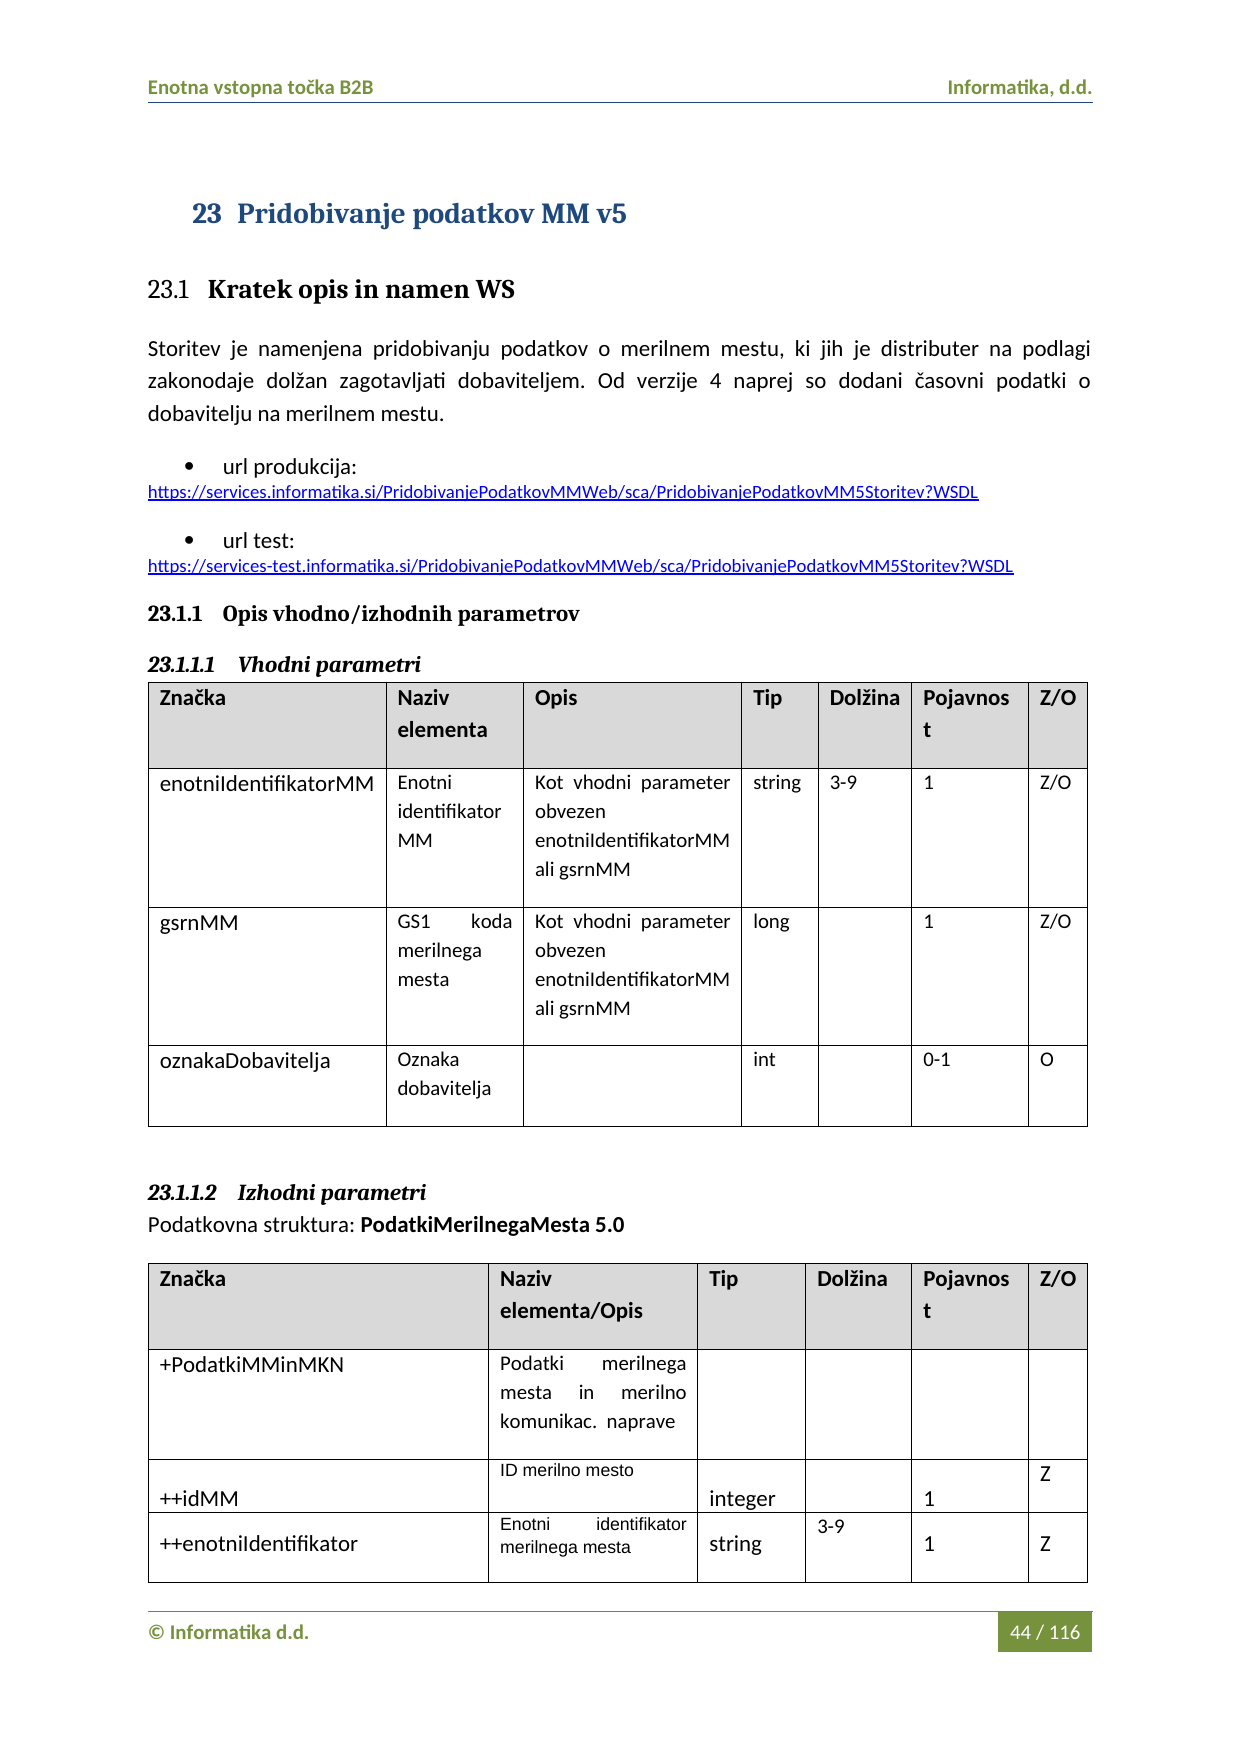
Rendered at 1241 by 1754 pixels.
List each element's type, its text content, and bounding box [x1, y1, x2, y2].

table_cell ++enotniIdentifikator [149, 1513, 488, 1582]
table_cell GS1 koda merilnega mesta [387, 908, 523, 1045]
text https://services.informatika.si/PridobivanjePodatkovMMWeb/sca/PridobivanjePodatkovMM5Storitev?WSDL [148, 480, 1092, 503]
table_cell 1 [912, 1513, 1028, 1582]
table_cell string [742, 769, 818, 907]
table_cell string [698, 1513, 805, 1582]
table_header Naziv elementa [387, 683, 523, 768]
subtitle Kratek opis in namen WS [148, 274, 1092, 305]
table_header Naziv elementa/Opis [489, 1264, 697, 1349]
subtitle Vhodni parametri [148, 652, 1092, 678]
text Storitev je namenjena pridobivanju podatkov o merilnem mestu, ki jih je distributer na podlagi zakonodaje dolžan zagotavljati dobaviteljem. Od verzije 4 naprej so dodani časovni podatki o dobavitelju na merilnem mestu. [148, 334, 1092, 427]
table_cell Kot vhodni parameter obvezen enotniIdentifikatorMM ali gsrnMM [524, 769, 741, 907]
table_cell [806, 1460, 911, 1512]
table_cell +PodatkiMMinMKN [149, 1350, 488, 1458]
table_cell 1 [912, 908, 1028, 1045]
table_cell Podatki merilnega mesta in merilno komunikac. naprave [489, 1350, 697, 1458]
table_cell [912, 1350, 1028, 1458]
text Podatkovna struktura: PodatkiMerilnegaMesta 5.0 [148, 1210, 1092, 1238]
table_header Pojavnost [912, 1264, 1028, 1349]
table_cell Oznaka dobavitelja [387, 1046, 523, 1126]
table_header Značka [149, 683, 386, 768]
table_cell Kot vhodni parameter obvezen enotniIdentifikatorMM ali gsrnMM [524, 908, 741, 1045]
table_cell gsrnMM [149, 908, 386, 1045]
table_cell [806, 1350, 911, 1458]
table_cell 1 [912, 1460, 1028, 1512]
table_cell 3-9 [806, 1513, 911, 1582]
table_header Pojavnost [912, 683, 1028, 768]
table_cell Enotni identifikator merilnega mesta [489, 1513, 697, 1582]
table_cell oznakaDobavitelja [149, 1046, 386, 1126]
table_cell [524, 1046, 741, 1126]
table_cell [819, 1046, 911, 1126]
text https://services-test.informatika.si/PridobivanjePodatkovMMWeb/sca/PridobivanjePodatkovMM5Storitev?WSDL [148, 554, 1092, 577]
table_cell Z/O [1029, 769, 1087, 907]
table_cell integer [698, 1460, 805, 1512]
table_header Z/O [1029, 683, 1087, 768]
table_cell 0-1 [912, 1046, 1028, 1126]
table_cell Enotni identifikator MM [387, 769, 523, 907]
table_cell 1 [912, 769, 1028, 907]
table_cell ++idMM [149, 1460, 488, 1512]
table_header Značka [149, 1264, 488, 1349]
table_cell long [742, 908, 818, 1045]
table_cell enotniIdentifikatorMM [149, 769, 386, 907]
table_cell Z/O [1029, 908, 1087, 1045]
table_cell Z [1029, 1460, 1087, 1512]
list url test: [185, 526, 1092, 554]
table_header Tip [742, 683, 818, 768]
table_cell 3-9 [819, 769, 911, 907]
table_cell [1029, 1350, 1087, 1458]
list url produkcija: [185, 452, 1092, 480]
subtitle Izhodni parametri [148, 1180, 1092, 1206]
subtitle Pridobivanje podatkov MM v5 [192, 198, 1092, 231]
table_header Z/O [1029, 1264, 1087, 1349]
table_cell [819, 908, 911, 1045]
table_cell O [1029, 1046, 1087, 1126]
table_cell ID merilno mesto [489, 1460, 697, 1512]
table_cell Z [1029, 1513, 1087, 1582]
table_header Dolžina [819, 683, 911, 768]
table_header Tip [698, 1264, 805, 1349]
table_cell [698, 1350, 805, 1458]
table_header Dolžina [806, 1264, 911, 1349]
table_cell int [742, 1046, 818, 1126]
subtitle Opis vhodno/izhodnih parametrov [148, 601, 1092, 627]
table_header Opis [524, 683, 741, 768]
